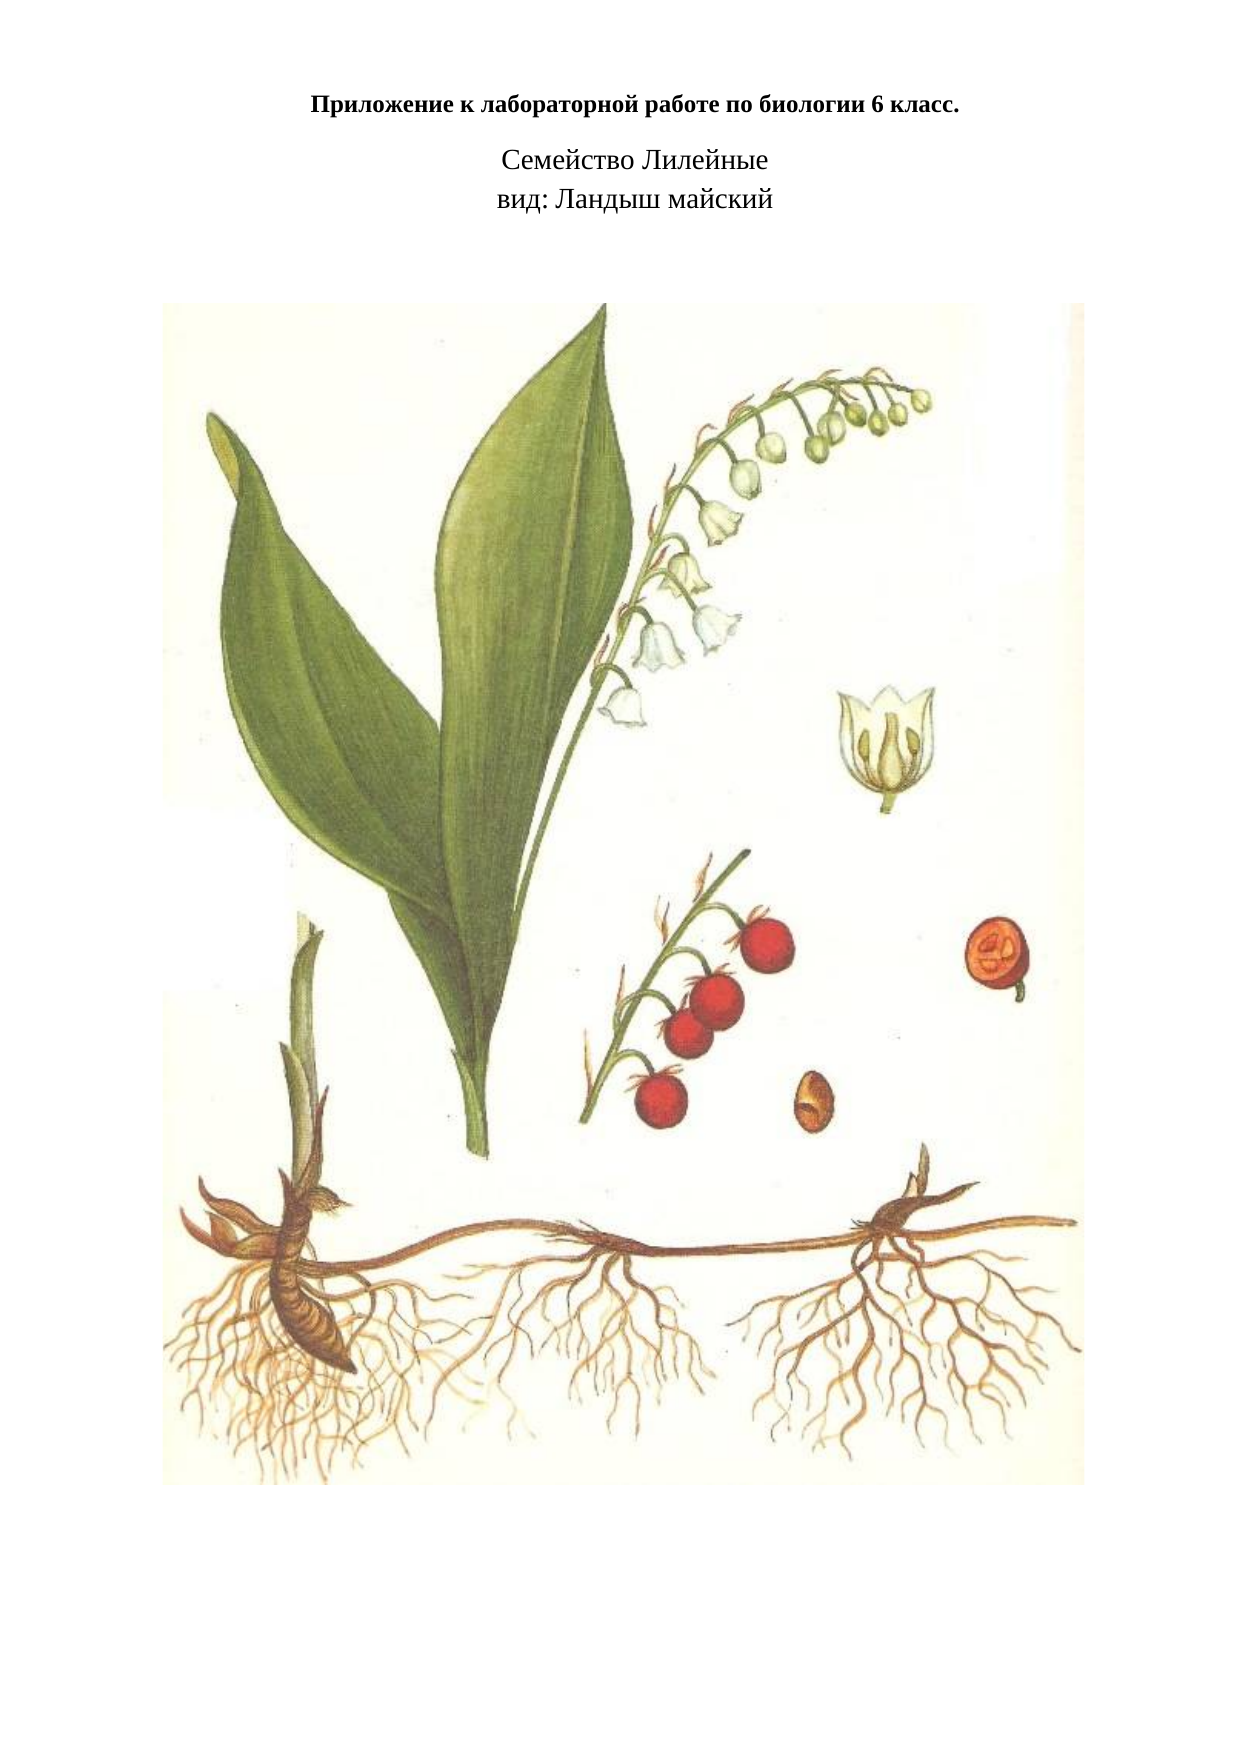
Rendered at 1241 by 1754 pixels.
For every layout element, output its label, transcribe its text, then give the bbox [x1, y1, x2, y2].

text Приложение к лабораторной работе по биологии 6 класс. [118, 89, 1152, 117]
picture [162, 303, 1085, 1485]
text вид: Ландыш майский [118, 181, 1152, 214]
text Семейство Лилейные [118, 142, 1152, 176]
